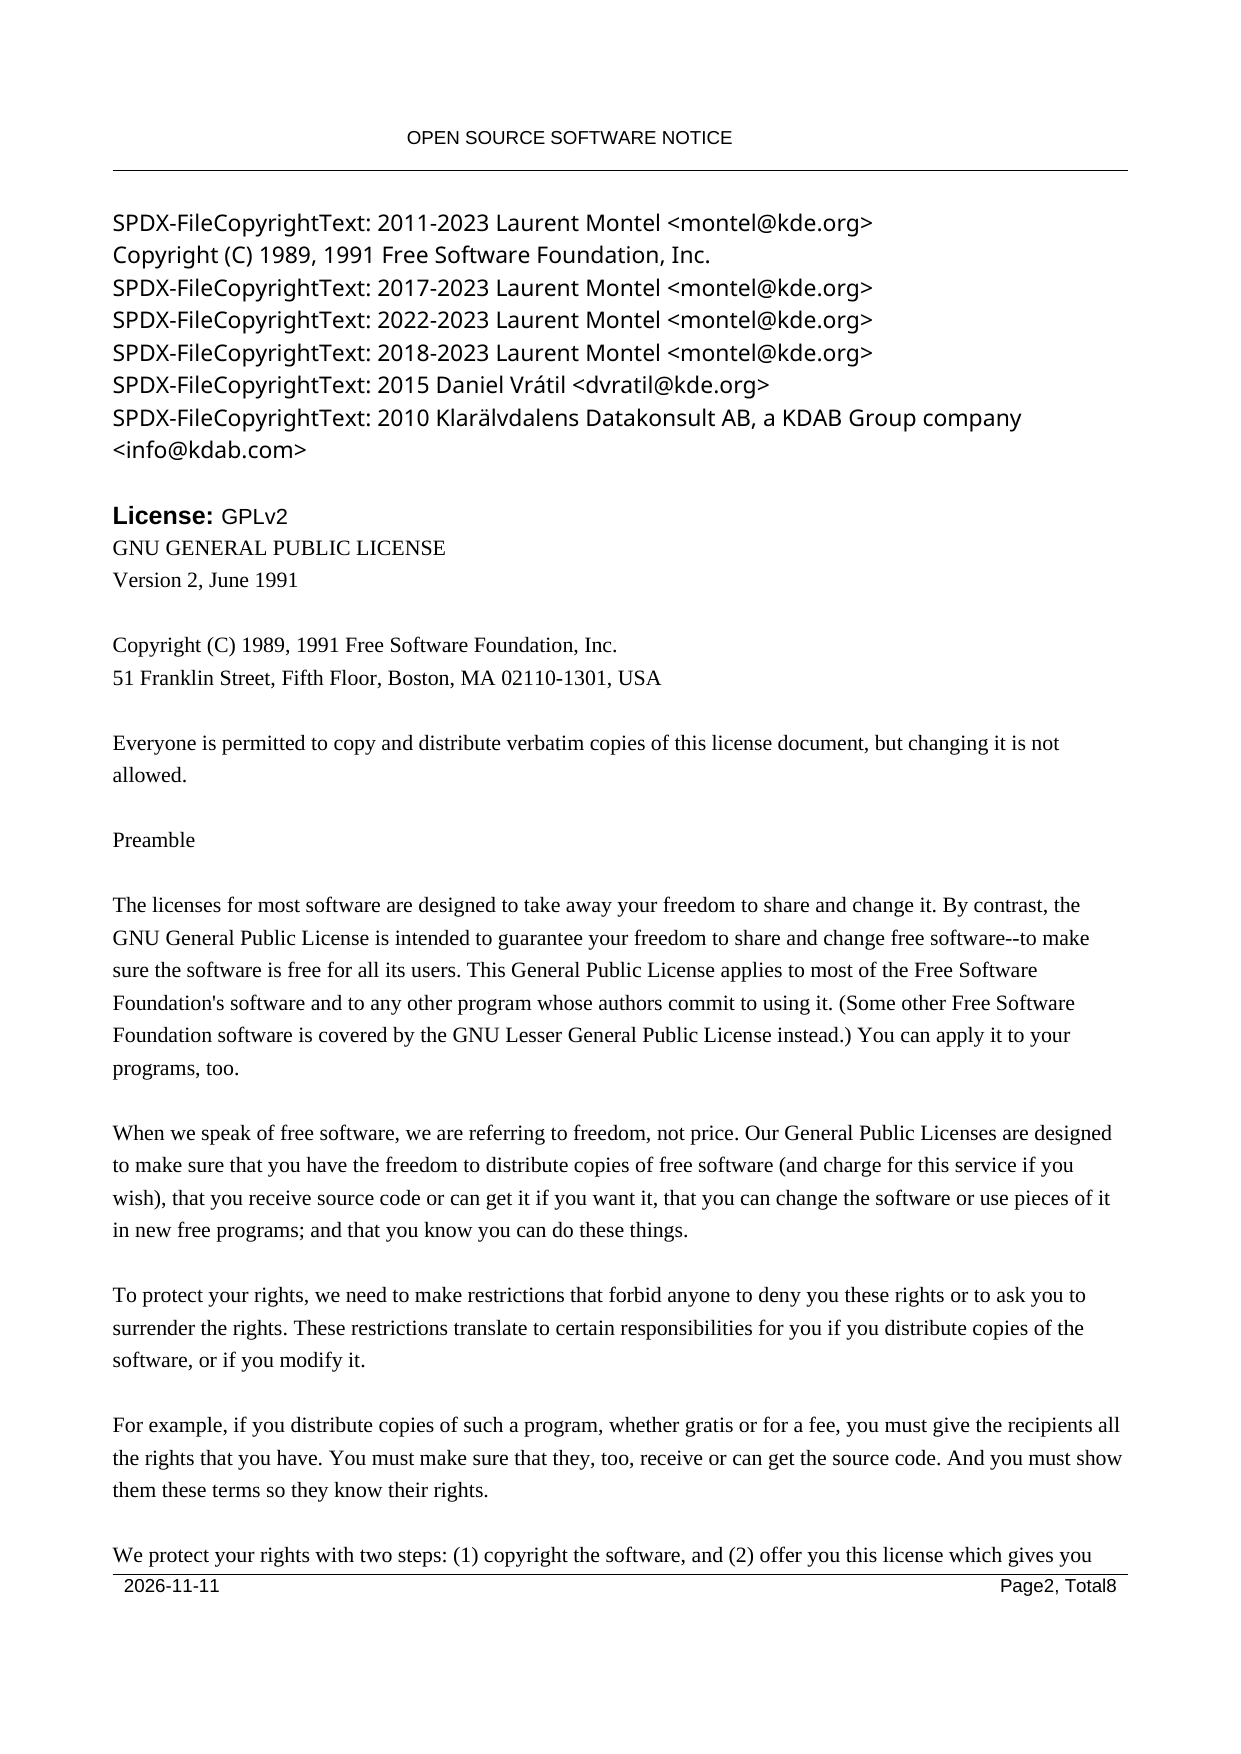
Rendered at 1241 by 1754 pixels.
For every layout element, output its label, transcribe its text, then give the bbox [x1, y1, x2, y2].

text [112, 531, 1128, 1571]
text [112, 206, 1128, 499]
text License: GPLv2 [112, 499, 1128, 531]
